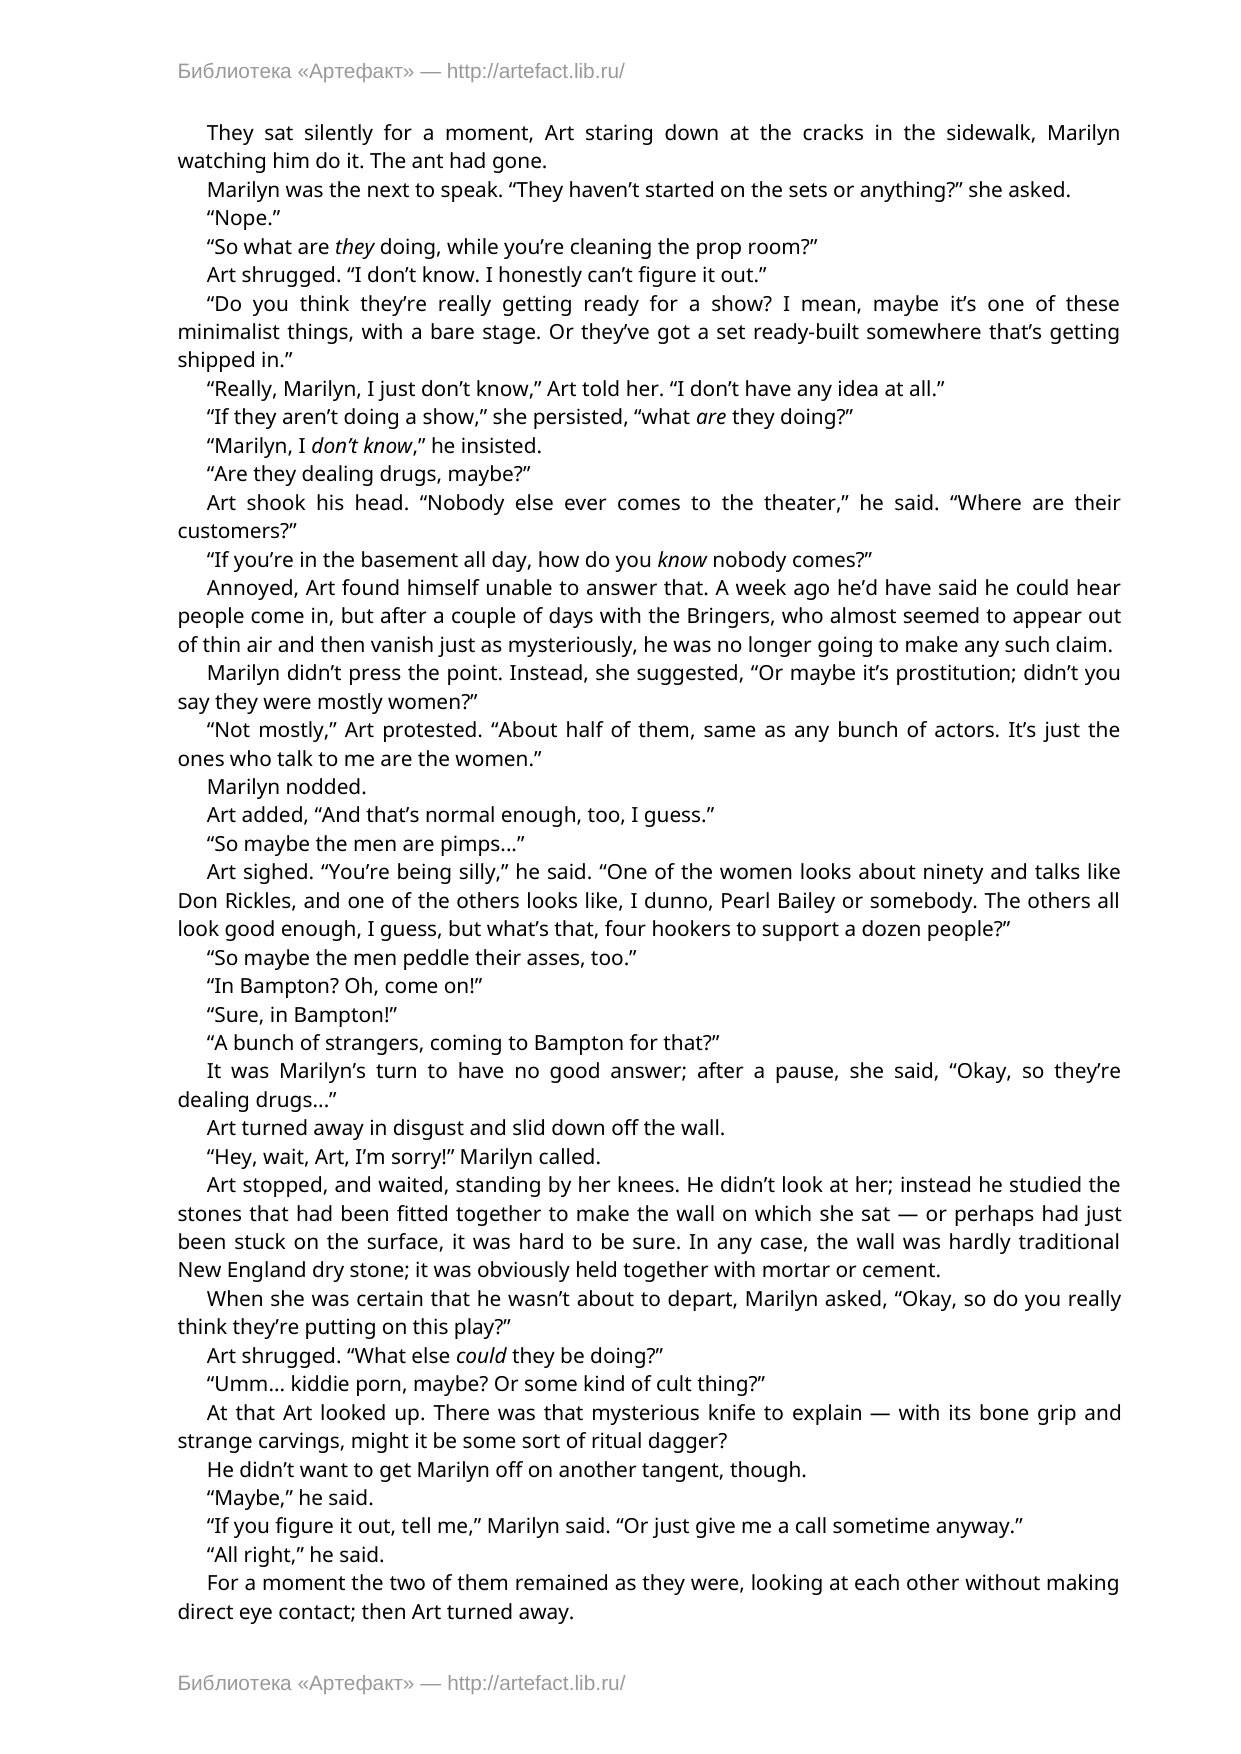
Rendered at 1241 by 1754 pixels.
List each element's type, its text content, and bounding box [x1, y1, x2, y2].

text “Do you think they’re really getting ready for a show? I mean, maybe it’s one of these minimalist things, with a bare stage. Or they’ve got a set ready-built somewhere that’s getting shipped in.” [177, 289, 1122, 374]
text At that Art looked up. There was that mysterious knife to explain — with its bone grip and strange carvings, might it be some sort of ritual dagger? [177, 1398, 1122, 1455]
text “A bunch of strangers, coming to Bampton for that?” [177, 1028, 1122, 1057]
text Art shrugged. “What else could they be doing?” [177, 1341, 1122, 1369]
text “Hey, wait, Art, I’m sorry!” Marilyn called. [177, 1142, 1122, 1170]
text “Nope.” [177, 203, 1122, 232]
text Marilyn nodded. [177, 772, 1122, 801]
text “So maybe the men peddle their asses, too.” [177, 943, 1122, 971]
text “Umm... kiddie porn, maybe? Or some kind of cult thing?” [177, 1369, 1122, 1398]
text “If you figure it out, tell me,” Marilyn said. “Or just give me a call sometime anyway.” [177, 1512, 1122, 1540]
text Art shrugged. “I don’t know. I honestly can’t figure it out.” [177, 260, 1122, 289]
text “Not mostly,” Art protested. “About half of them, same as any bunch of actors. It’s just the ones who talk to me are the women.” [177, 715, 1122, 772]
text Art stopped, and waited, standing by her knees. He didn’t look at her; instead he studied the stones that had been fitted together to make the wall on which she sat — or perhaps had just been stuck on the surface, it was hard to be sure. In any case, the wall was hardly traditional New England dry stone; it was obviously held together with mortar or cement. [177, 1170, 1122, 1284]
text Art turned away in disgust and slid down off the wall. [177, 1113, 1122, 1142]
text Annoyed, Art found himself unable to answer that. A week ago he’d have said he could hear people come in, but after a couple of days with the Bringers, who almost seemed to appear out of thin air and then vanish just as mysteriously, he was no longer going to make any such claim. [177, 573, 1122, 658]
text “Are they dealing drugs, maybe?” [177, 459, 1122, 488]
text “Sure, in Bampton!” [177, 1000, 1122, 1028]
text “Maybe,” he said. [177, 1483, 1122, 1512]
text “So maybe the men are pimps...” [177, 829, 1122, 857]
text He didn’t want to get Marilyn off on another tangent, though. [177, 1455, 1122, 1483]
text “In Bampton? Oh, come on!” [177, 971, 1122, 1000]
text “Really, Marilyn, I just don’t know,” Art told her. “I don’t have any idea at all.” [177, 374, 1122, 402]
text Art added, “And that’s normal enough, too, I guess.” [177, 801, 1122, 829]
text Art shook his head. “Nobody else ever comes to the theater,” he said. “Where are their customers?” [177, 488, 1122, 545]
text “All right,” he said. [177, 1540, 1122, 1568]
text For a moment the two of them remained as they were, looking at each other without making direct eye contact; then Art turned away. [177, 1568, 1122, 1625]
text When she was certain that he wasn’t about to depart, Marilyn asked, “Okay, so do you really think they’re putting on this play?” [177, 1284, 1122, 1341]
text Marilyn didn’t press the point. Instead, she suggested, “Or maybe it’s prostitution; didn’t you say they were mostly women?” [177, 658, 1122, 715]
text “If you’re in the basement all day, how do you know nobody comes?” [177, 545, 1122, 573]
text Art sighed. “You’re being silly,” he said. “One of the women looks about ninety and talks like Don Rickles, and one of the others looks like, I dunno, Pearl Bailey or somebody. The others all look good enough, I guess, but what’s that, four hookers to support a dozen people?” [177, 857, 1122, 943]
text “So what are they doing, while you’re cleaning the prop room?” [177, 232, 1122, 260]
text “If they aren’t doing a show,” she persisted, “what are they doing?” [177, 402, 1122, 431]
text They sat silently for a moment, Art staring down at the cracks in the sidewalk, Marilyn watching him do it. The ant had gone. [177, 118, 1122, 175]
text It was Marilyn’s turn to have no good answer; after a pause, she said, “Okay, so they’re dealing drugs...” [177, 1057, 1122, 1113]
text “Marilyn, I don’t know,” he insisted. [177, 431, 1122, 459]
text Marilyn was the next to speak. “They haven’t started on the sets or anything?” she asked. [177, 175, 1122, 203]
